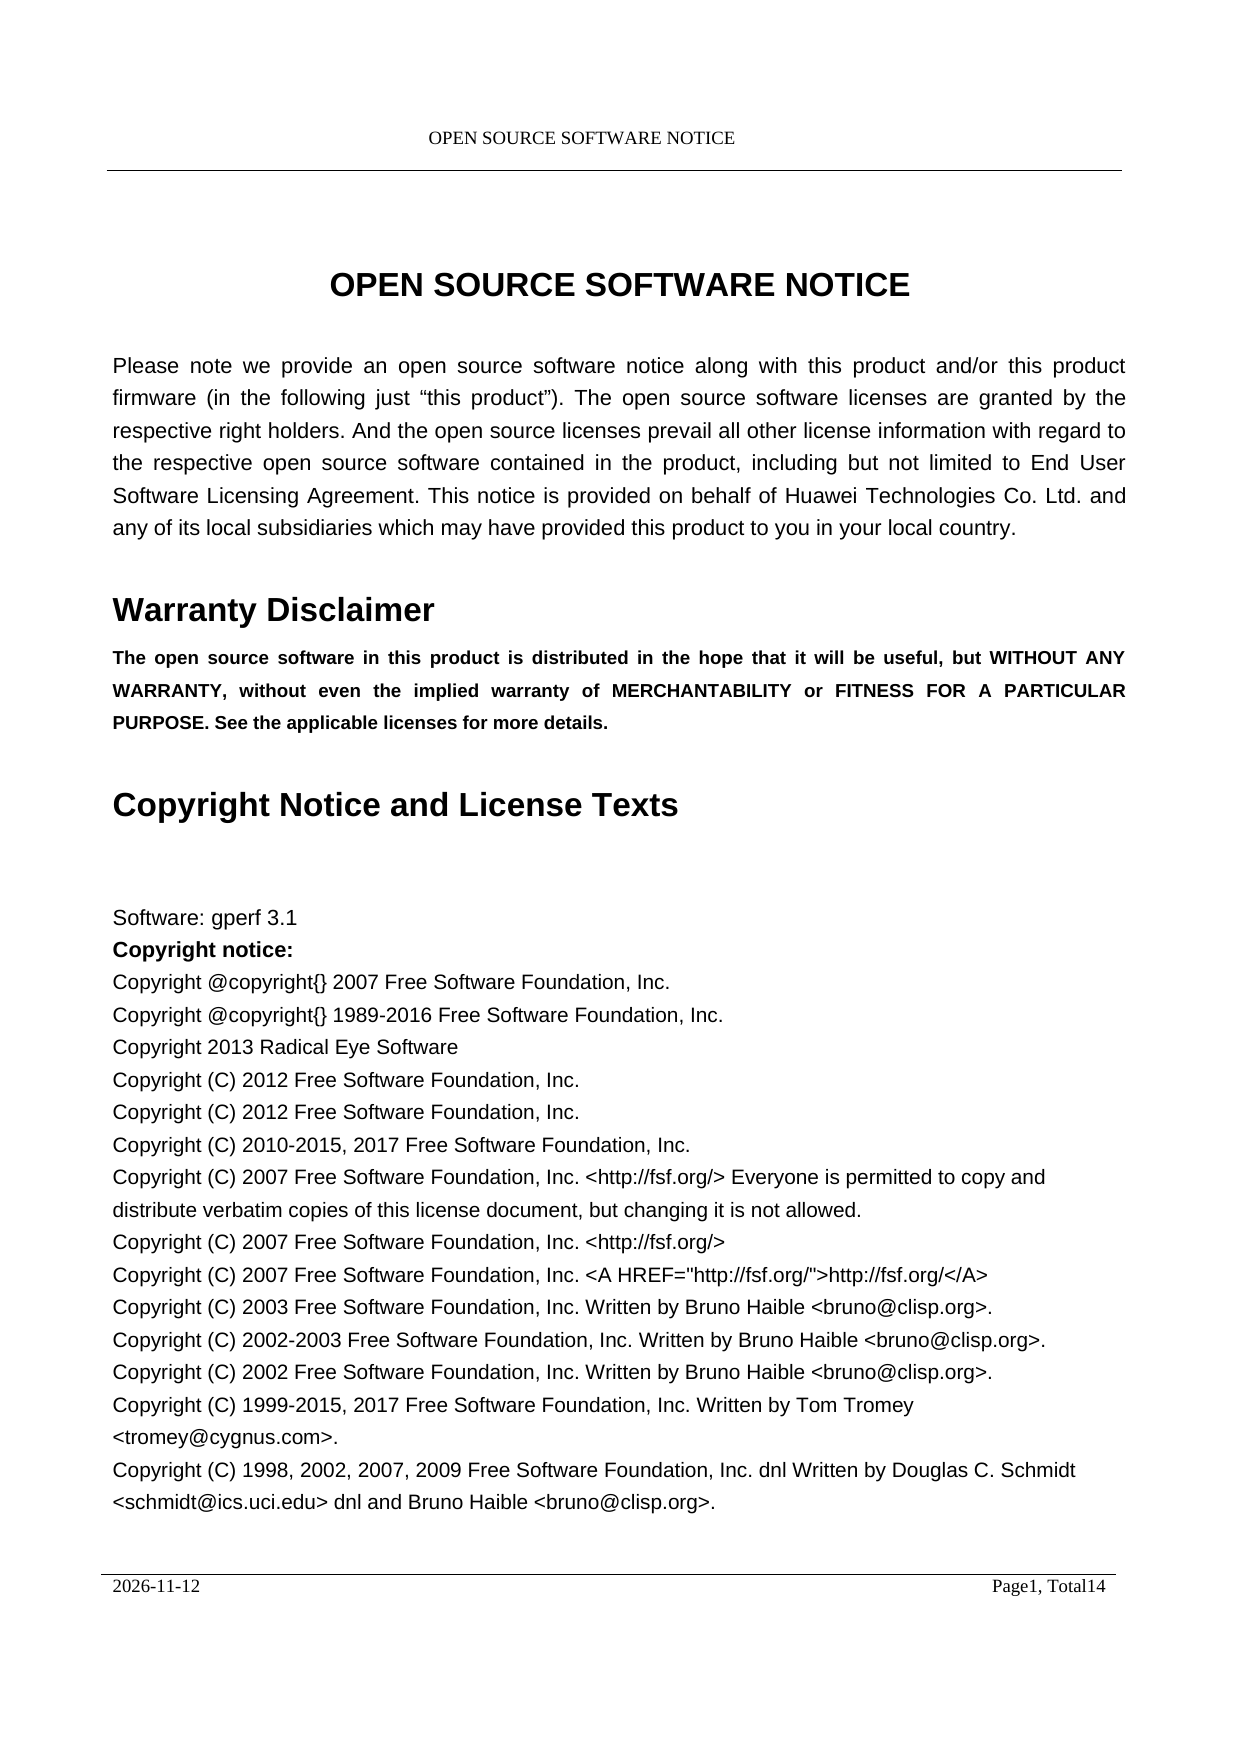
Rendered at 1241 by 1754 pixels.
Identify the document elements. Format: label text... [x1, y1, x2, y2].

text Copyright (C) 1999-2015, 2017 Free Software Foundation, Inc. Written by Tom Tromey <tromey@cygnus.com>. [112, 1388, 1128, 1453]
text Warranty Disclaimer [112, 576, 1128, 641]
text Copyright (C) 2010-2015, 2017 Free Software Foundation, Inc. [112, 1128, 1128, 1161]
text Copyright (C) 2012 Free Software Foundation, Inc. [112, 1063, 1128, 1096]
text Copyright (C) 2002 Free Software Foundation, Inc. Written by Bruno Haible <bruno@clisp.org>. [112, 1356, 1128, 1388]
text Copyright (C) 2003 Free Software Foundation, Inc. Written by Bruno Haible <bruno@clisp.org>. [112, 1291, 1128, 1323]
text Copyright 2013 Radical Eye Software [112, 1031, 1128, 1063]
text Copyright (C) 2007 Free Software Foundation, Inc. <http://fsf.org/> [112, 1226, 1128, 1258]
text Copyright (C) 1998, 2002, 2007, 2009 Free Software Foundation, Inc. dnl Written by Douglas C. Schmidt <schmidt@ics.uci.edu> dnl and Bruno Haible <bruno@clisp.org>. [112, 1453, 1128, 1518]
text Software: gperf 3.1 [112, 901, 1128, 933]
text Copyright (C) 2002-2003 Free Software Foundation, Inc. Written by Bruno Haible <bruno@clisp.org>. [112, 1323, 1128, 1356]
text Please note we provide an open source software notice along with this product and/or this product firmware (in the following just “this product”). The open source software licenses are granted by the respective right holders. And the open source licenses prevail all other license information with regard to the respective open source software contained in the product, including but not limited to End User Software Licensing Agreement. This notice is provided on behalf of Huawei Technologies Co. Ltd. and any of its local subsidiaries which may have provided this product to you in your local country. [112, 349, 1128, 544]
text Copyright (C) 2007 Free Software Foundation, Inc. <http://fsf.org/> Everyone is permitted to copy and distribute verbatim copies of this license document, but changing it is not allowed. [112, 1161, 1128, 1226]
text Copyright (C) 2007 Free Software Foundation, Inc. <A HREF="http://fsf.org/">http://fsf.org/</A> [112, 1258, 1128, 1291]
text OPEN SOURCE SOFTWARE NOTICE [112, 251, 1128, 316]
text Copyright (C) 2012 Free Software Foundation, Inc. [112, 1096, 1128, 1128]
text Copyright Notice and License Texts [112, 771, 1128, 836]
text Copyright @copyright{} 1989-2016 Free Software Foundation, Inc. [112, 998, 1128, 1031]
text Copyright notice: [112, 933, 1128, 966]
text The open source software in this product is distributed in the hope that it will be useful, but WITHOUT ANY WARRANTY, without even the implied warranty of MERCHANTABILITY or FITNESS FOR A PARTICULAR PURPOSE. See the applicable licenses for more details. [112, 641, 1128, 739]
text Copyright @copyright{} 2007 Free Software Foundation, Inc. [112, 966, 1128, 998]
